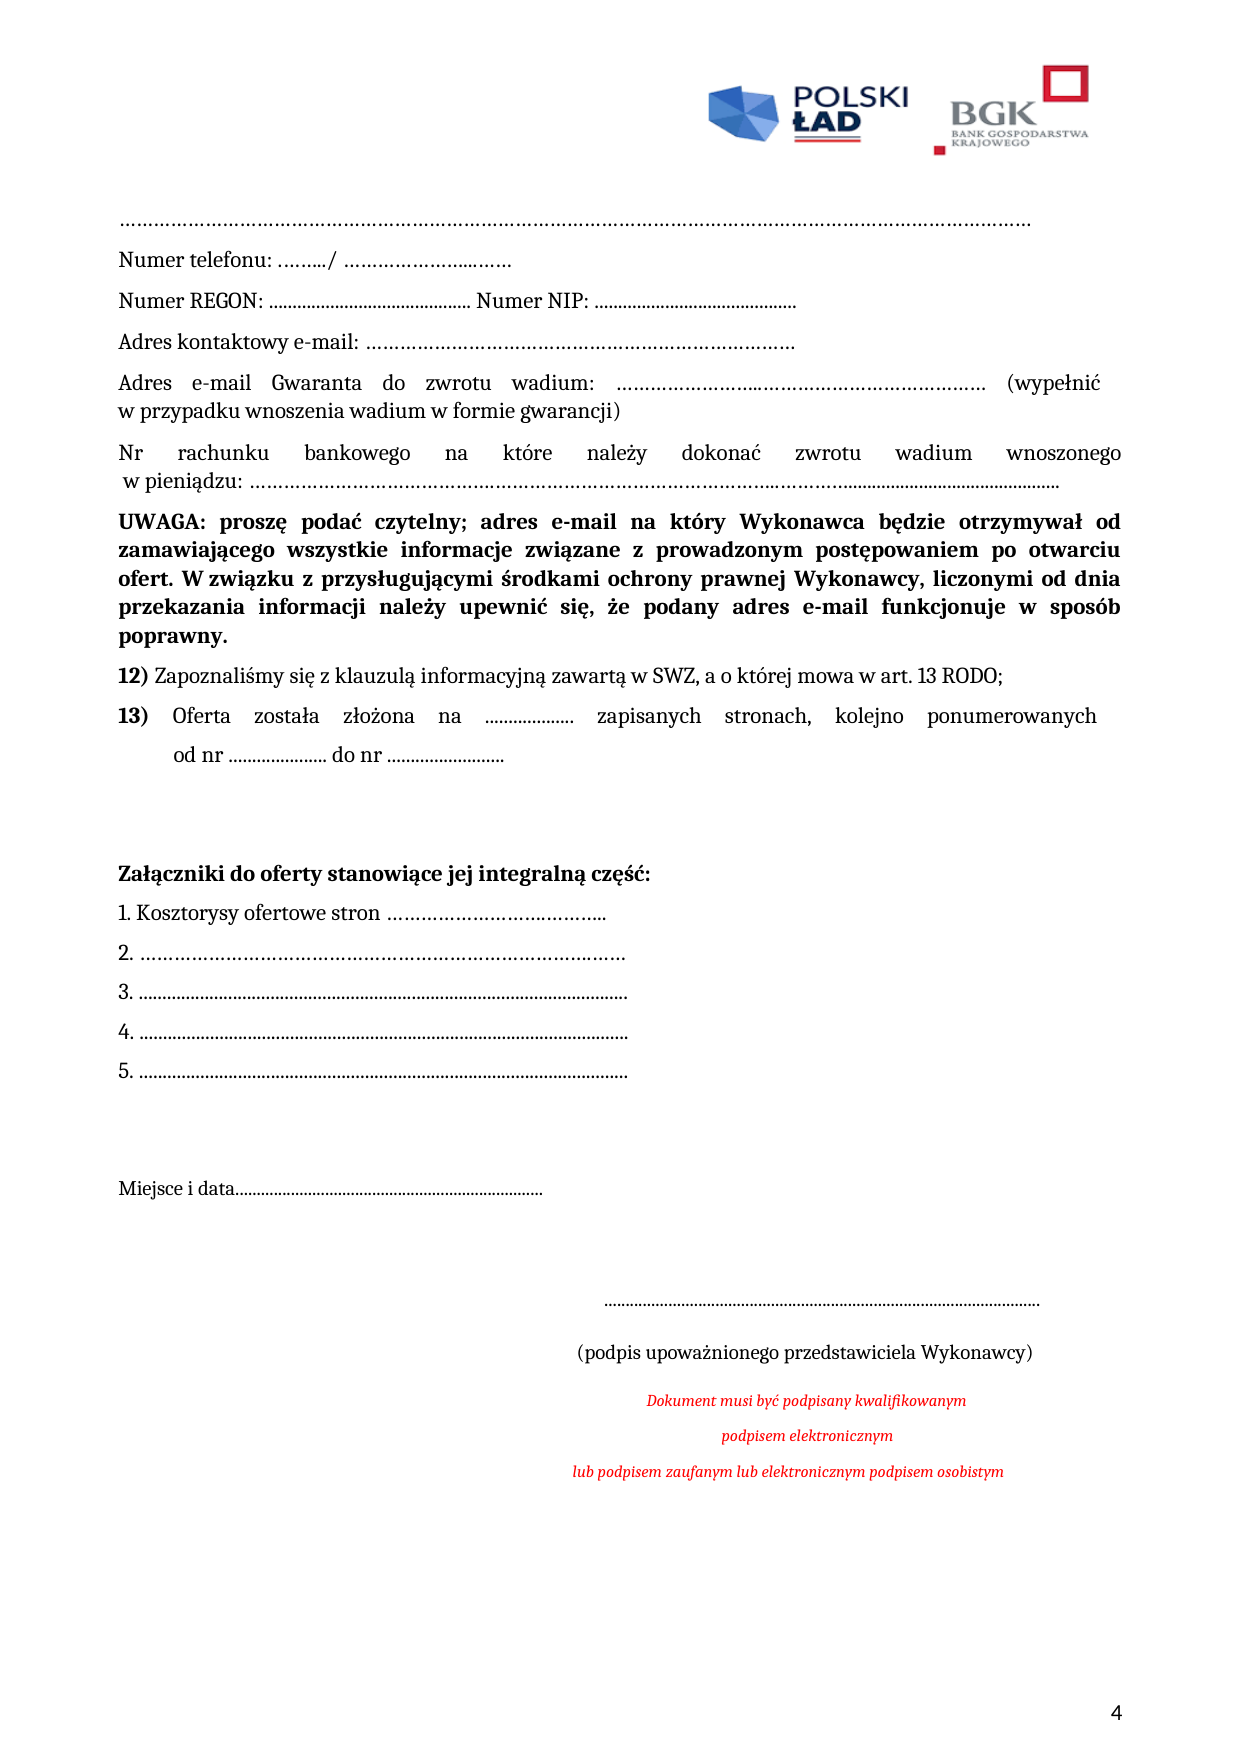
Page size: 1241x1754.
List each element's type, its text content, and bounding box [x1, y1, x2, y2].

text lub podpisem zaufanym lub elektronicznym podpisem osobistym [118, 1463, 1122, 1482]
text …………………………………………………………………………………………………………………………………………… [118, 206, 1122, 232]
text 3. ........................................................................................................ [118, 979, 1122, 1006]
text 4. ........................................................................................................ [118, 1019, 1122, 1045]
text Nr rachunku bankowego na które należy dokonać zwrotu wadium wnoszonego w pieniądzu: …………………………………….…………………………………………..…………............................................. [118, 439, 1122, 494]
text Dokument musi być podpisany kwalifikowanym [118, 1391, 1122, 1410]
text ...................................................................................................... [118, 1288, 1122, 1312]
text Załączniki do oferty stanowiące jej integralną część: [118, 861, 1122, 887]
text 2. …………………………………………………………………….…… [118, 940, 1122, 966]
text UWAGA: proszę podać czytelny; adres e-mail na który Wykonawca będzie otrzymywał od zamawiającego wszystkie informacje związane z prowadzonym postępowaniem po otwarciu ofert. W związku z przysługującymi środkami ochrony prawnej Wykonawcy, liczonymi od dnia przekazania informacji należy upewnić się, że podany adres e-mail funkcjonuje w sposób poprawny. [118, 509, 1122, 649]
text Adres kontaktowy e-mail: ………………………………………………………………… [118, 329, 1122, 355]
text 5. ........................................................................................................ [118, 1058, 1122, 1084]
text podpisem elektronicznym [118, 1427, 1122, 1446]
text Adres e-mail Gwaranta do zwrotu wadium: ……………………..………………………………… (wypełnić w przypadku wnoszenia wadium w formie gwarancji) [118, 370, 1122, 425]
text 12) Zapoznaliśmy się z klauzulą informacyjną zawartą w SWZ, a o której mowa w art. 13 RODO; [118, 663, 1122, 690]
text Numer REGON: ........................................... Numer NIP: ........................................... [118, 288, 1122, 314]
text Numer telefonu: .……../ …………………...…… [118, 247, 1122, 273]
text 13) Oferta została złożona na ................... zapisanych stronach, kolejno ponumerowanych od nr ..................... do nr ......................... [118, 703, 1122, 769]
text 1. Kosztorysy ofertowe stron ……………………….……….. [118, 900, 1122, 927]
text (podpis upoważnionego przedstawiciela Wykonawcy) [118, 1340, 1122, 1364]
picture [672, 29, 1123, 188]
text Miejsce i data........................................................................ [118, 1177, 1122, 1201]
